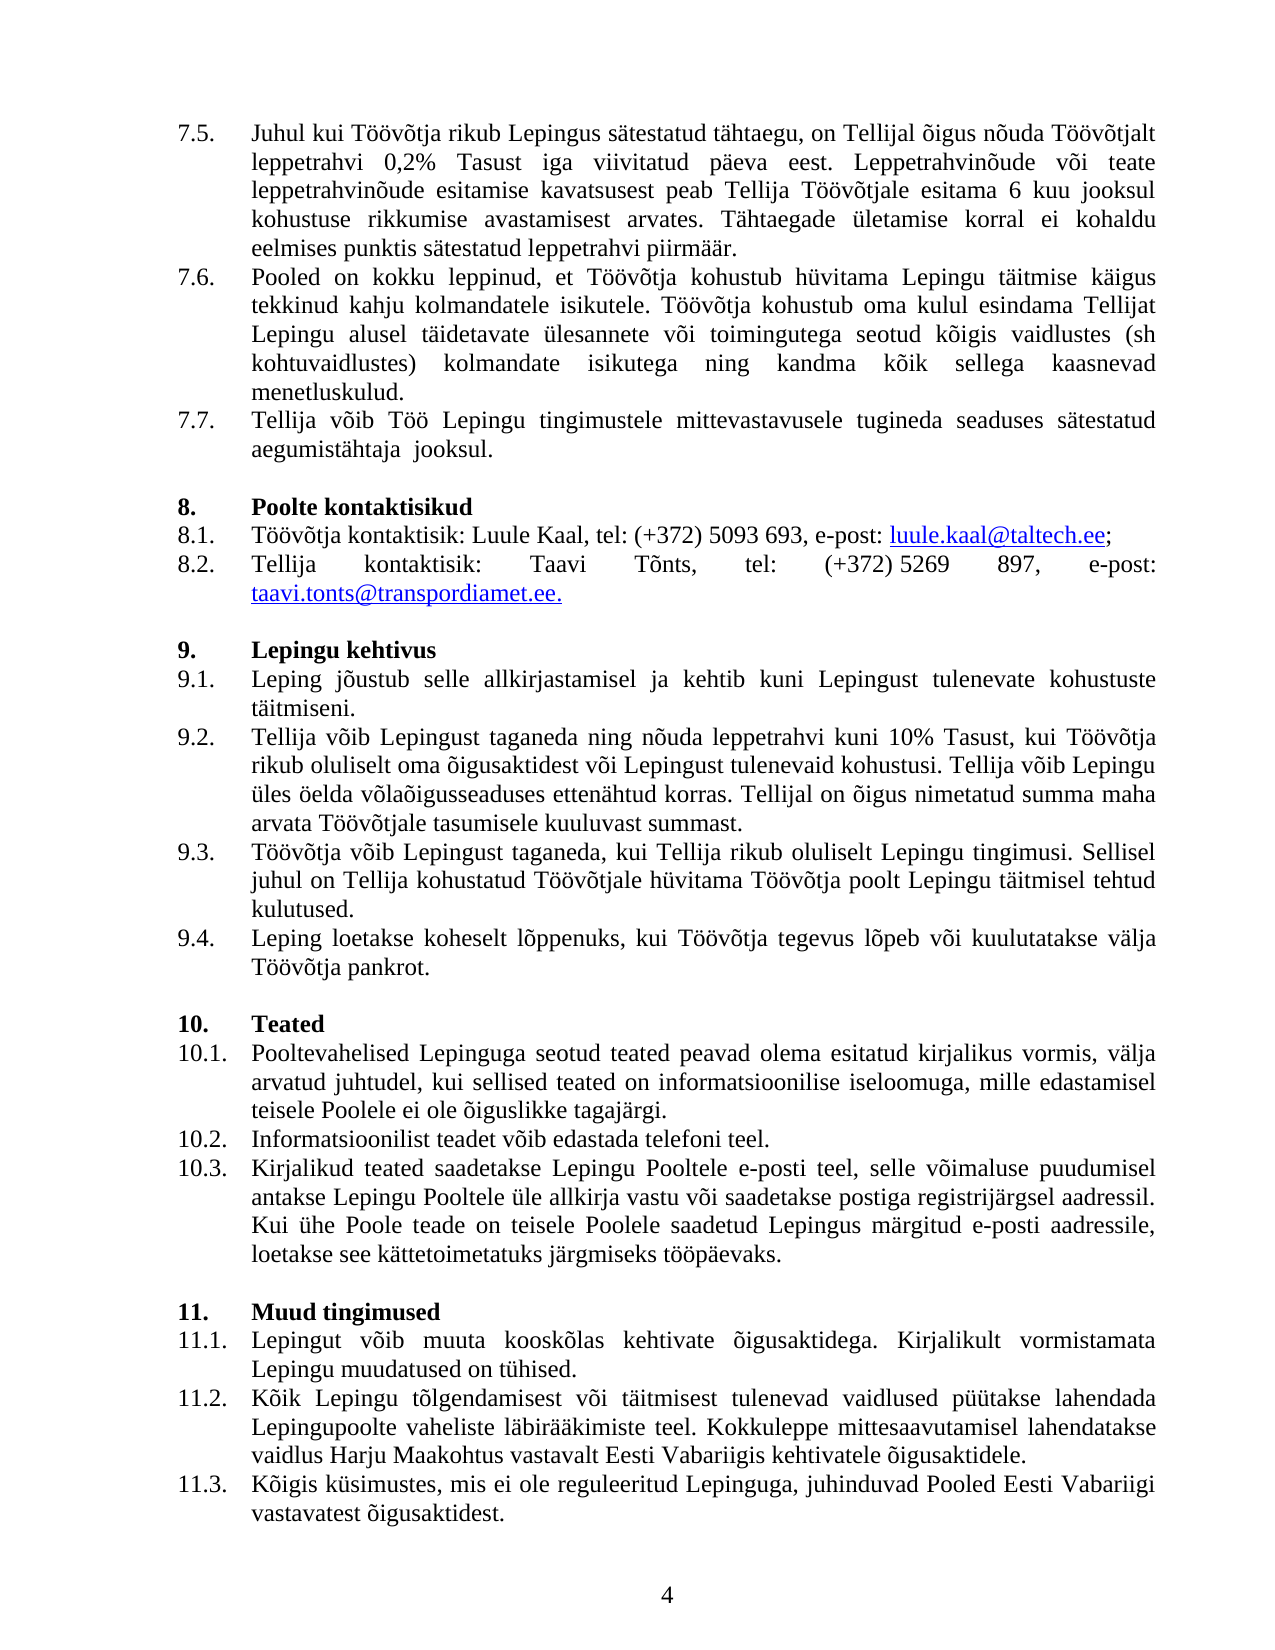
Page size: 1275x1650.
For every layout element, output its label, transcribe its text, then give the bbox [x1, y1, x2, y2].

text Poolte kontaktisikud [177, 492, 1157, 521]
text Informatsioonilist teadet võib edastada telefoni teel. [177, 1124, 1157, 1153]
text Pooltevahelised Lepinguga seotud teated peavad olema esitatud kirjalikus vormis, välja arvatud juhtudel, kui sellised teated on informatsioonilise iseloomuga, mille edastamisel teisele Poolele ei ole õiguslikke tagajärgi. [177, 1038, 1157, 1124]
text Tellija võib Lepingust taganeda ning nõuda leppetrahvi kuni 10% Tasust, kui Töövõtja rikub oluliselt oma õigusaktidest või Lepingust tulenevaid kohustusi. Tellija võib Lepingu üles öelda võlaõigusseaduses ettenähtud korras. Tellijal on õigus nimetatud summa maha arvata Töövõtjale tasumisele kuuluvast summast. [177, 722, 1157, 837]
text Töövõtja kontaktisik: Luule Kaal, tel: (+372) 5093 693, e-post: luule.kaal@taltech.ee; [177, 521, 1157, 549]
text Teated [177, 1009, 1157, 1038]
text Pooled on kokku leppinud, et Töövõtja kohustub hüvitama Lepingu täitmise käigus tekkinud kahju kolmandatele isikutele. Töövõtja kohustub oma kulul esindama Tellijat Lepingu alusel täidetavate ülesannete või toimingutega seotud kõigis vaidlustes (sh kohtuvaidlustes) kolmandate isikutega ning kandma kõik sellega kaasnevad menetluskulud. [177, 262, 1157, 406]
text Kõik Lepingu tõlgendamisest või täitmisest tulenevad vaidlused püütakse lahendada Lepingupoolte vaheliste läbirääkimiste teel. Kokkuleppe mittesaavutamisel lahendatakse vaidlus Harju Maakohtus vastavalt Eesti Vabariigis kehtivatele õigusaktidele. [177, 1383, 1157, 1469]
text Lepingut võib muuta kooskõlas kehtivate õigusaktidega. Kirjalikult vormistamata Lepingu muudatused on tühised. [177, 1326, 1157, 1383]
text Lepingu kehtivus [177, 636, 1157, 664]
text Muud tingimused [177, 1297, 1157, 1326]
text Juhul kui Töövõtja rikub Lepingus sätestatud tähtaegu, on Tellijal õigus nõuda Töövõtjalt leppetrahvi 0,2% Tasust iga viivitatud päeva eest. Leppetrahvinõude või teate leppetrahvinõude esitamise kavatsusest peab Tellija Töövõtjale esitama 6 kuu jooksul kohustuse rikkumise avastamisest arvates. Tähtaegade ületamise korral ei kohaldu eelmises punktis sätestatud leppetrahvi piirmäär. [177, 118, 1157, 262]
text Kõigis küsimustes, mis ei ole reguleeritud Lepinguga, juhinduvad Pooled Eesti Vabariigi vastavatest õigusaktidest. [177, 1469, 1157, 1527]
text Tellija võib Töö Lepingu tingimustele mittevastavusele tugineda seaduses sätestatud aegumistähtaja jooksul. [177, 406, 1157, 463]
text Leping loetakse koheselt lõppenuks, kui Töövõtja tegevus lõpeb või kuulutatakse välja Töövõtja pankrot. [177, 923, 1157, 981]
text Kirjalikud teated saadetakse Lepingu Pooltele e-posti teel, selle võimaluse puudumisel antakse Lepingu Pooltele üle allkirja vastu või saadetakse postiga registrijärgsel aadressil. Kui ühe Poole teade on teisele Poolele saadetud Lepingus märgitud e-posti aadressile, loetakse see kättetoimetatuks järgmiseks tööpäevaks. [177, 1153, 1157, 1268]
text Tellija kontaktisik: Taavi Tõnts, tel: (+372) 5269 897, e-post: taavi.tonts@transpordiamet.ee. [177, 549, 1157, 607]
text Leping jõustub selle allkirjastamisel ja kehtib kuni Lepingust tulenevate kohustuste täitmiseni. [177, 664, 1157, 722]
text Töövõtja võib Lepingust taganeda, kui Tellija rikub oluliselt Lepingu tingimusi. Sellisel juhul on Tellija kohustatud Töövõtjale hüvitama Töövõtja poolt Lepingu täitmisel tehtud kulutused. [177, 837, 1157, 923]
